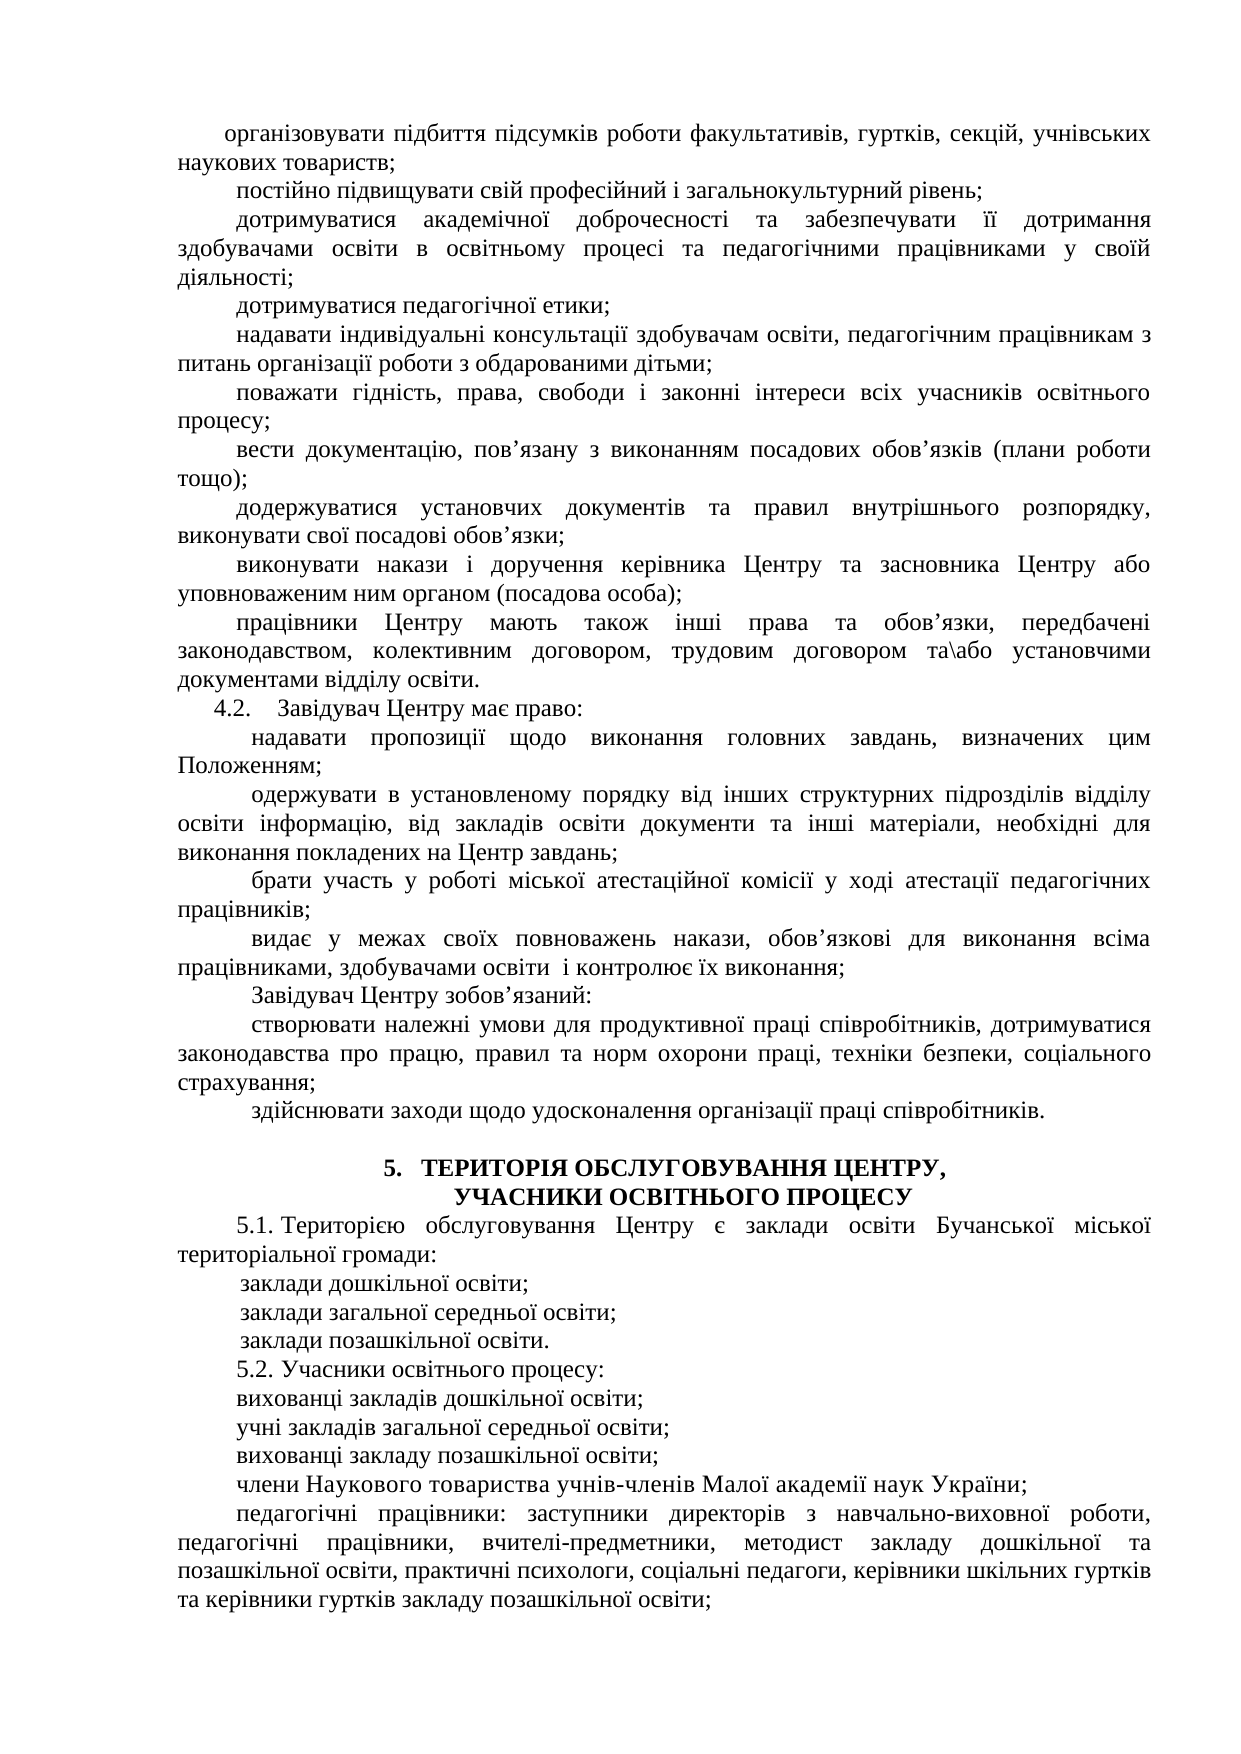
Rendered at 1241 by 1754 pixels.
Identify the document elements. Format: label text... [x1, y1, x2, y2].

text одержувати в установленому порядку від інших структурних підрозділів відділу освіти інформацію, від закладів освіти документи та інші матеріали, необхідні для виконання покладених на Центр завдань; [177, 779, 1152, 866]
list дотримуватися педагогічної етики; [177, 291, 1152, 319]
text видає у межах своїх повноважень накази, обов’язкові для виконання всіма працівниками, здобувачами освіти і контролює їх виконання; [177, 923, 1152, 981]
text надавати пропозиції щодо виконання головних завдань, визначених цим Положенням; [177, 722, 1152, 779]
list додержуватися установчих документів та правил внутрішнього розпорядку, виконувати свої посадові обов’язки; [177, 492, 1152, 549]
list поважати гідність, права, свободи і законні інтереси всіх учасників освітнього процесу; [177, 377, 1152, 434]
list Територією обслуговування Центру є заклади освіти Бучанської міської територіальної громади: [177, 1211, 1152, 1268]
text заклади позашкільної освіти. [177, 1326, 1152, 1354]
list вихованці закладів дошкільної освіти; [236, 1383, 1152, 1412]
list ТЕРИТОРІЯ ОБСЛУГОВУВАННЯ ЦЕНТРУ, [177, 1153, 1152, 1182]
list вихованці закладу позашкільної освіти; [236, 1441, 1152, 1469]
text організовувати підбиття підсумків роботи факультативів, гуртків, секцій, учнівських наукових товариств; [177, 118, 1152, 176]
list надавати індивідуальні консультації здобувачам освіти, педагогічним працівникам з питань організації роботи з обдарованими дітьми; [177, 319, 1152, 377]
text виконувати накази і доручення керівника Центру та засновника Центру або уповноваженим ним органом (посадова особа); [177, 549, 1152, 607]
text заклади загальної середньої освіти; [177, 1297, 1152, 1326]
list дотримуватися академічної доброчесності та забезпечувати її дотримання здобувачами освіти в освітньому процесі та педагогічними працівниками у своїй діяльності; [177, 204, 1152, 291]
list вести документацію, пов’язану з виконанням посадових обов’язків (плани роботи тощо); [177, 434, 1152, 492]
text заклади дошкільної освіти; [177, 1268, 1152, 1297]
text працівники Центру мають також інші права та обов’язки, передбачені законодавством, колективним договором, трудовим договором та\або установчими документами відділу освіти. [177, 607, 1152, 693]
text створювати належні умови для продуктивної праці співробітників, дотримуватися законодавства про працю, правил та норм охорони праці, техніки безпеки, соціального страхування; [177, 1009, 1152, 1096]
list УЧАСНИКИ ОСВІТНЬОГО ПРОЦЕСУ [215, 1182, 1152, 1211]
text брати участь у роботі міської атестаційної комісії у ході атестації педагогічних працівників; [177, 866, 1152, 923]
text Завідувач Центру зобов’язаний: [177, 981, 1152, 1009]
list педагогічні працівники: заступники директорів з навчально-виховної роботи, педагогічні працівники, вчителі-предметники, методист закладу дошкільної та позашкільної освіти, практичні психологи, соціальні педагоги, керівники шкільних гуртків та керівники гуртків закладу позашкільної освіти; [177, 1498, 1152, 1613]
list Завідувач Центру має право: [177, 693, 1152, 722]
list постійно підвищувати свій професійний і загальнокультурний рівень; [177, 176, 1152, 204]
text здійснювати заходи щодо удосконалення організації праці співробітників. [177, 1096, 1152, 1124]
list Учасники освітнього процесу: [236, 1354, 1152, 1383]
list учні закладів загальної середньої освіти; [236, 1412, 1152, 1441]
list члени Наукового товариства учнів-членів Малої академії наук України; [236, 1469, 1152, 1498]
